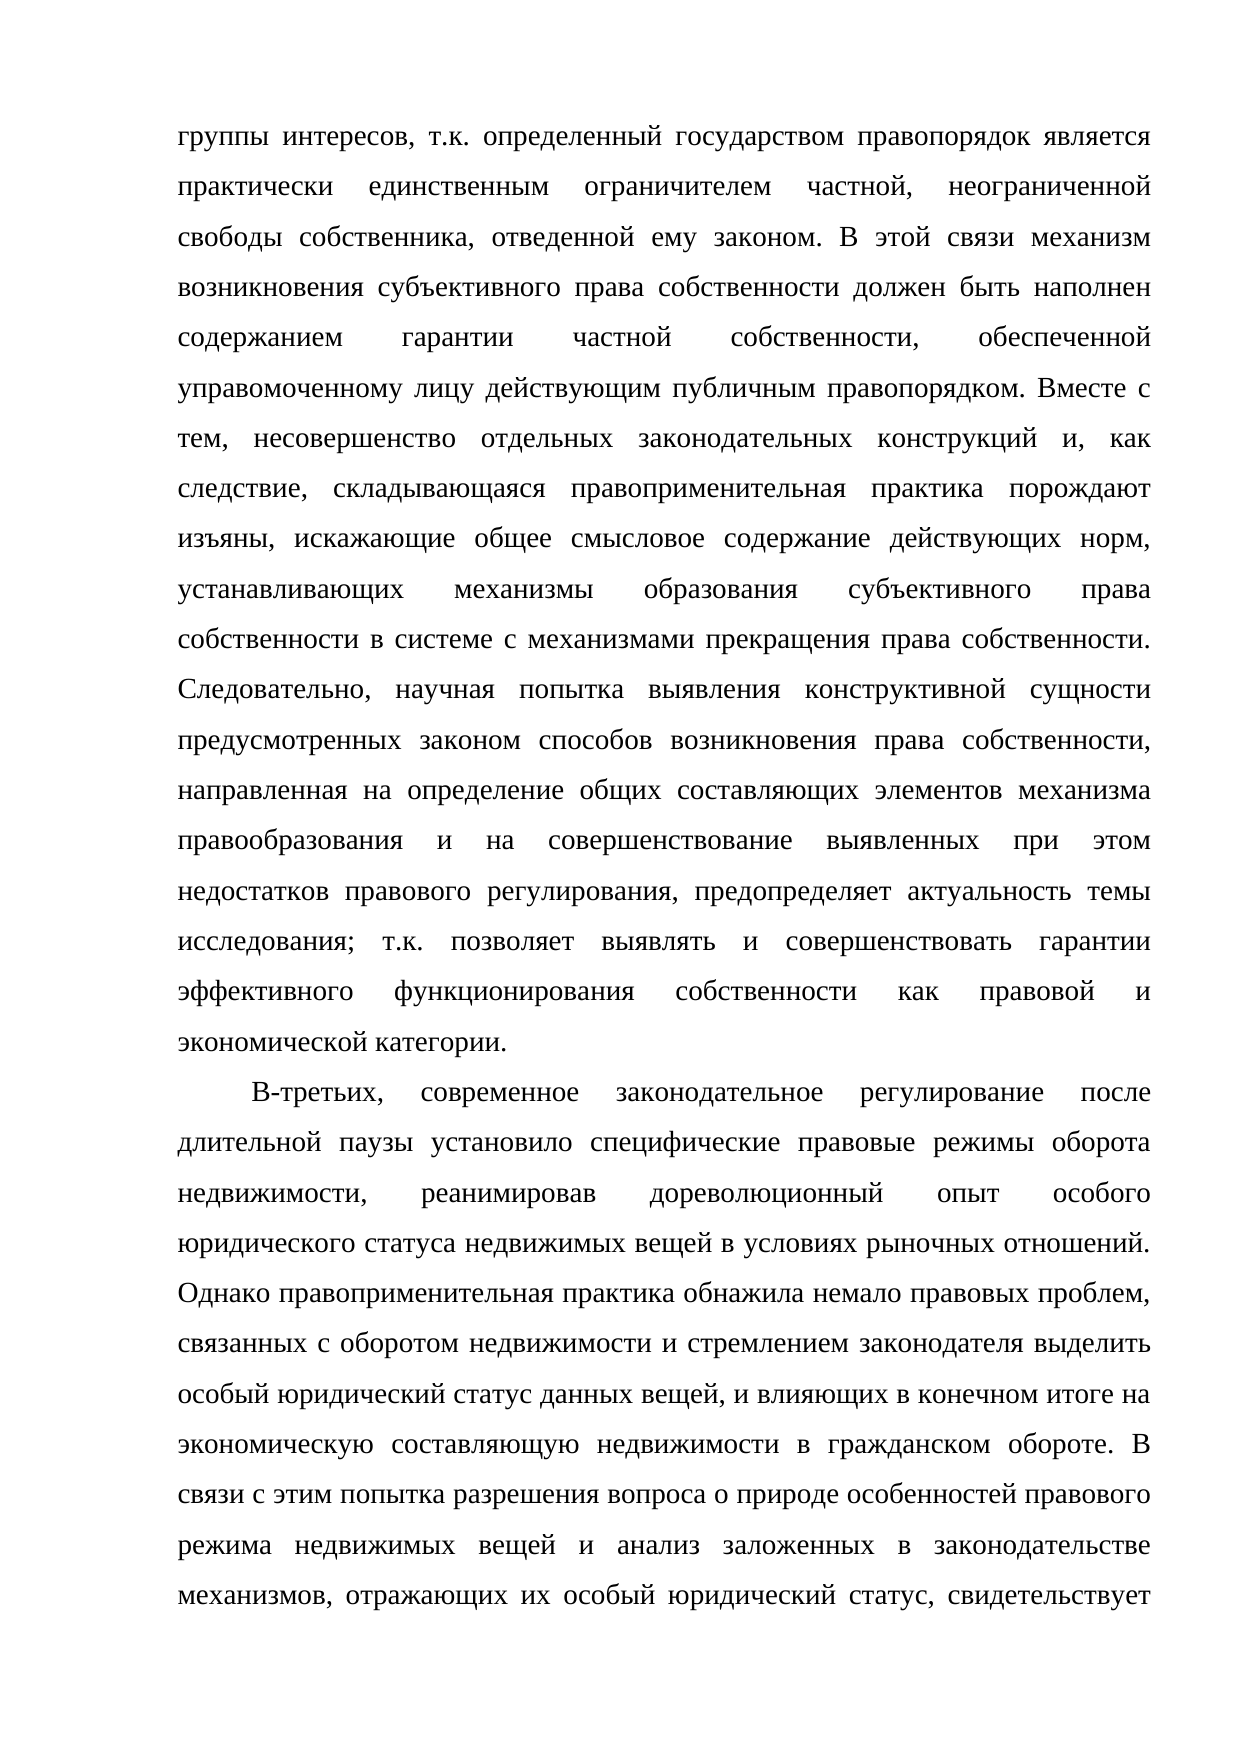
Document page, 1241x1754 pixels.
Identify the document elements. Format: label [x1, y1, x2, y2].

text [177, 118, 1152, 1057]
text [177, 1074, 1152, 1611]
